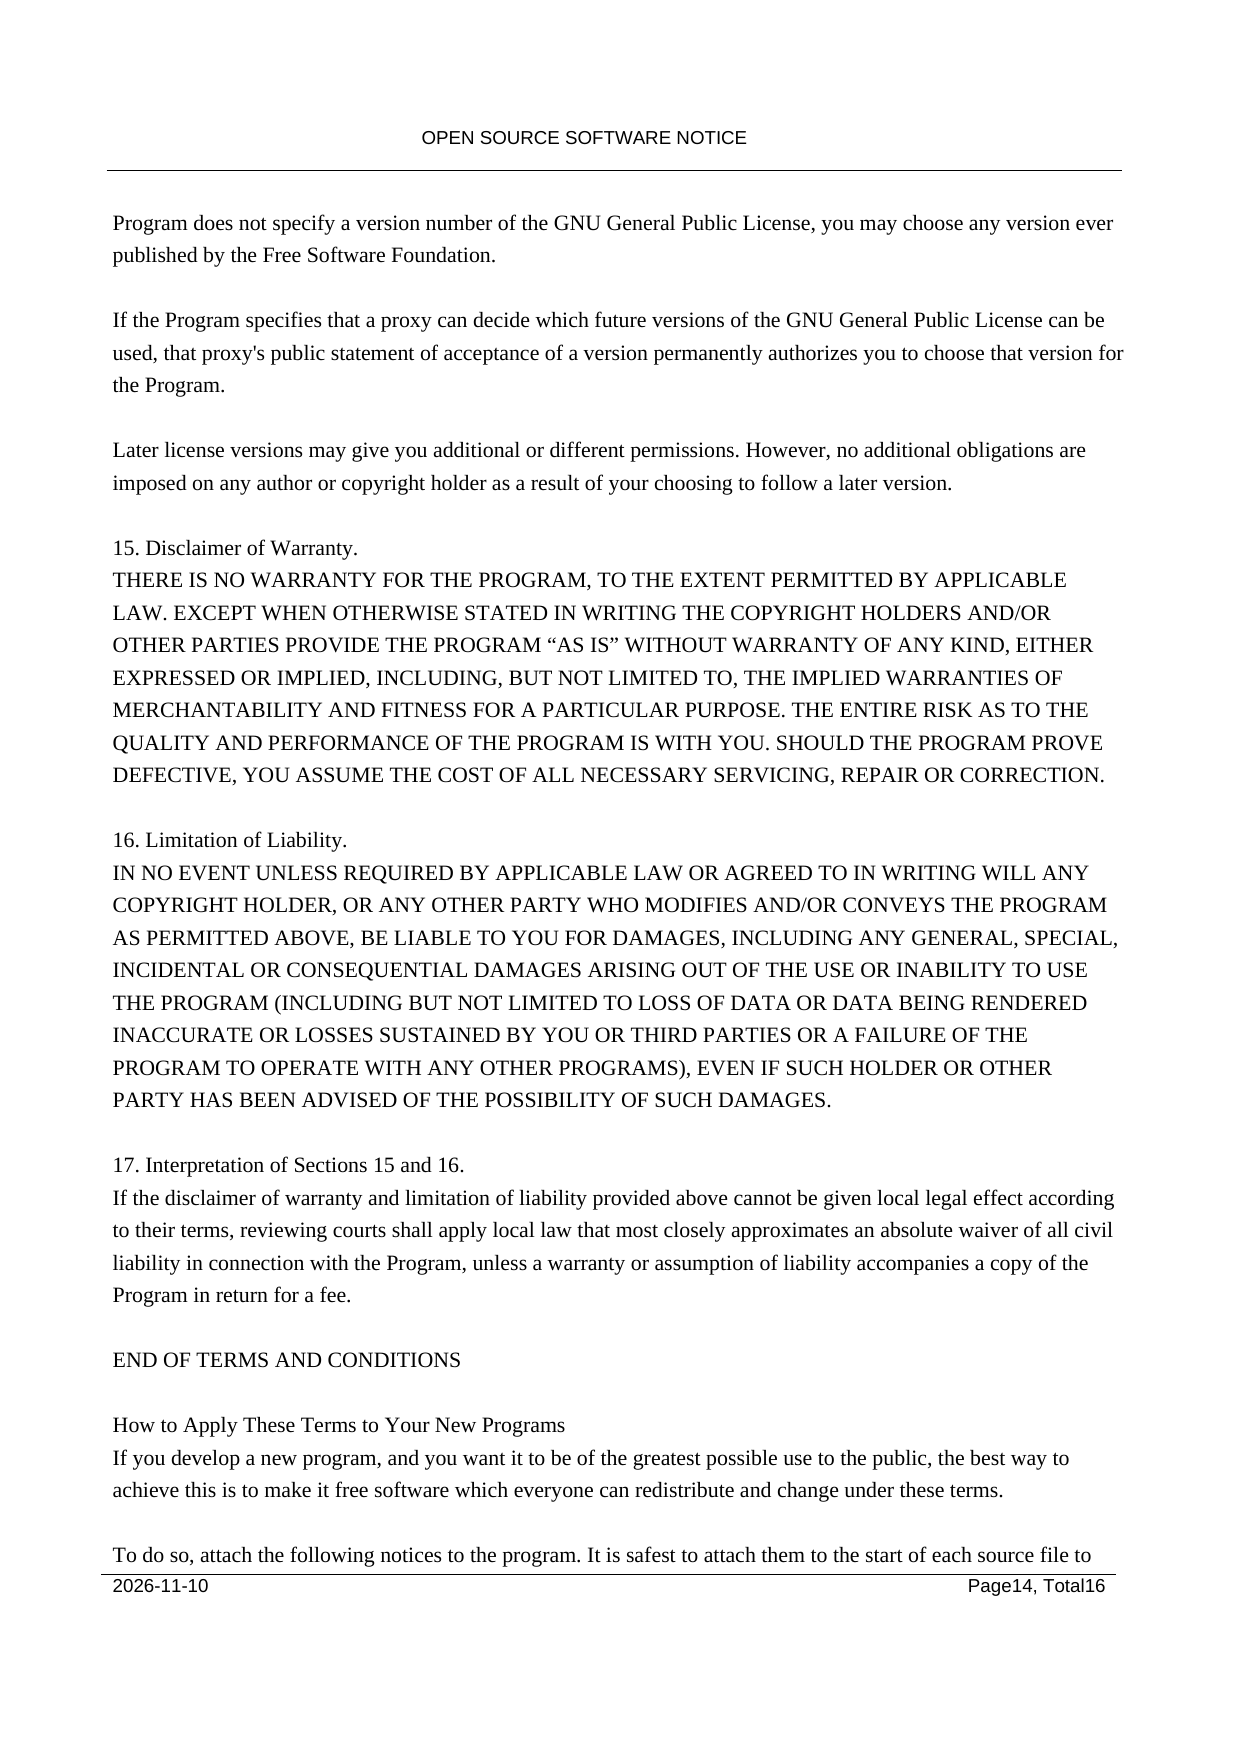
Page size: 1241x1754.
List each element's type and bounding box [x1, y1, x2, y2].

text [112, 206, 1128, 1571]
